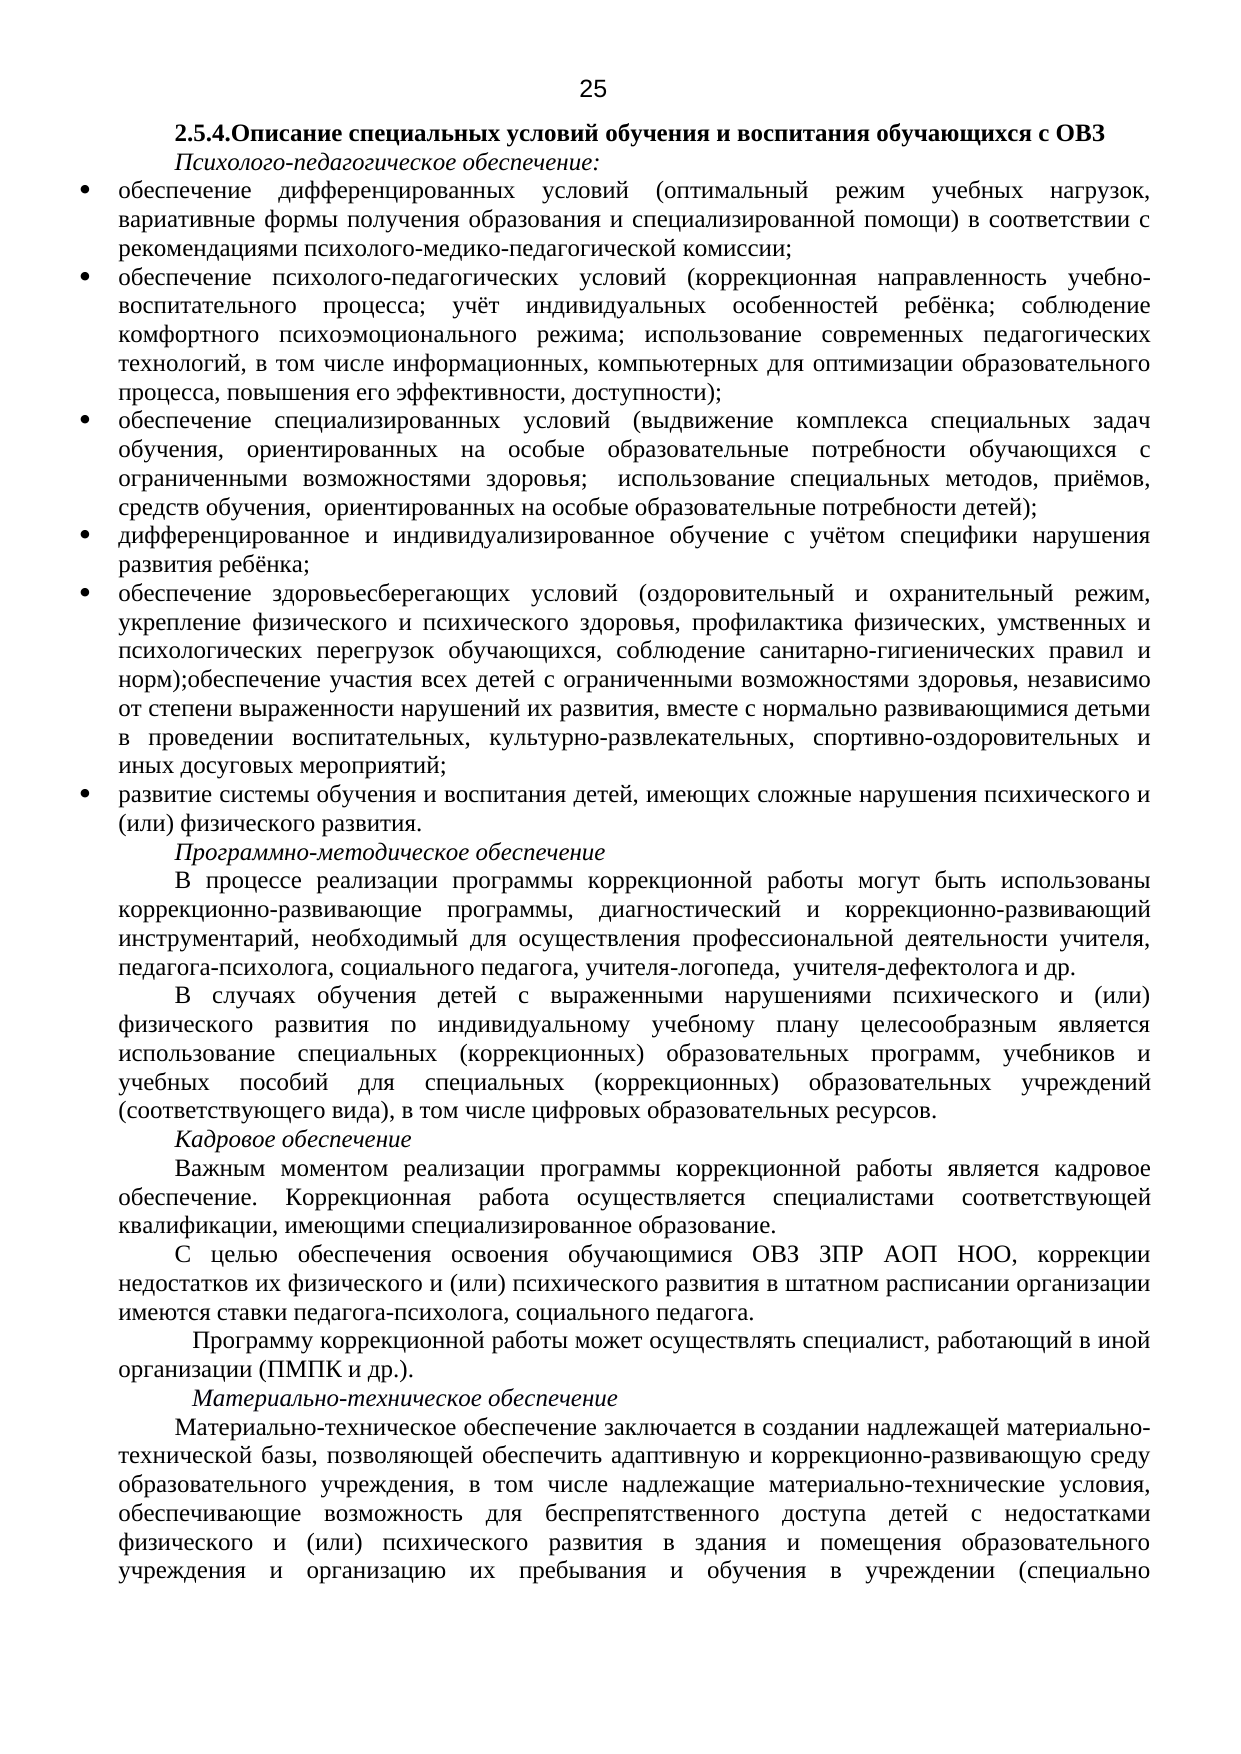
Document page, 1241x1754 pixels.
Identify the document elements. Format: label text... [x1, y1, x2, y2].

text Материально-техническое обеспечение [118, 1383, 1152, 1412]
list развитие системы обучения и воспитания детей, имеющих сложные нарушения психического и (или) физического развития. [81, 779, 1152, 837]
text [118, 1412, 1152, 1584]
text Важным моментом реализации программы коррекционной работы является кадровое обеспечение. Коррекционная работа осуществляется специалистами соответствующей квалификации, имеющими специализированное образование. [118, 1153, 1152, 1239]
list обеспечение дифференцированных условий (оптимальный режим учебных нагрузок, вариативные формы получения образования и специализированной помощи) в соответствии с рекомендациями психолого-медико-педагогической комиссии; [81, 176, 1152, 262]
list обеспечение здоровьесберегающих условий (оздоровительный и охранительный режим, укрепление физического и психического здоровья, профилактика физических, умственных и психологических перегрузок обучающихся, соблюдение санитарно-гигиенических правил и норм);обеспечение участия всех детей с ограниченными возможностями здоровья, независимо от степени выраженности нарушений их развития, вместе с нормально развивающимися детьми в проведении воспитательных, культурно-развлекательных, спортивно-оздоровительных и иных досуговых мероприятий; [81, 578, 1152, 779]
list обеспечение психолого-педагогических условий (коррекционная направленность учебно-воспитательного процесса; учёт индивидуальных особенностей ребёнка; соблюдение комфортного психоэмоционального режима; использование современных педагогических технологий, в том числе информационных, компьютерных для оптимизации образовательного процесса, повышения его эффективности, доступности); [81, 262, 1152, 406]
text Психолого-педагогическое обеспечение: [118, 147, 1152, 176]
text Кадровое обеспечение [118, 1124, 1152, 1153]
text В процессе реализации программы коррекционной работы могут быть использованы коррекционно-развивающие программы, диагностический и коррекционно-развивающий инструментарий, необходимый для осуществления профессиональной деятельности учителя, педагога-психолога, социального педагога, учителя-логопеда, учителя-дефектолога и др. [118, 866, 1152, 981]
list дифференцированное и индивидуализированное обучение с учётом специфики нарушения развития ребёнка; [81, 521, 1152, 578]
list обеспечение специализированных условий (выдвижение комплекса специальных задач обучения, ориентированных на особые образовательные потребности обучающихся с ограниченными возможностями здоровья; использование специальных методов, приёмов, средств обучения, ориентированных на особые образовательные потребности детей); [81, 406, 1152, 521]
text Программно-методическое обеспечение [118, 837, 1152, 866]
text С целью обеспечения освоения обучающимися ОВЗ ЗПР АОП НОО, коррекции недостатков их физического и (или) психического развития в штатном расписании организации имеются ставки педагога-психолога, социального педагога. [118, 1239, 1152, 1326]
text 2.5.4.Описание специальных условий обучения и воспитания обучающихся с ОВЗ [118, 118, 1152, 147]
text В случаях обучения детей с выраженными нарушениями психического и (или) физического развития по индивидуальному учебному плану целесообразным является использование специальных (коррекционных) образовательных программ, учебников и учебных пособий для специальных (коррекционных) образовательных учреждений (соответствующего вида), в том числе цифровых образовательных ресурсов. [118, 981, 1152, 1124]
list Программу коррекционной работы может осуществлять специалист, работающий в иной организации (ПМПК и др.). [118, 1326, 1152, 1383]
